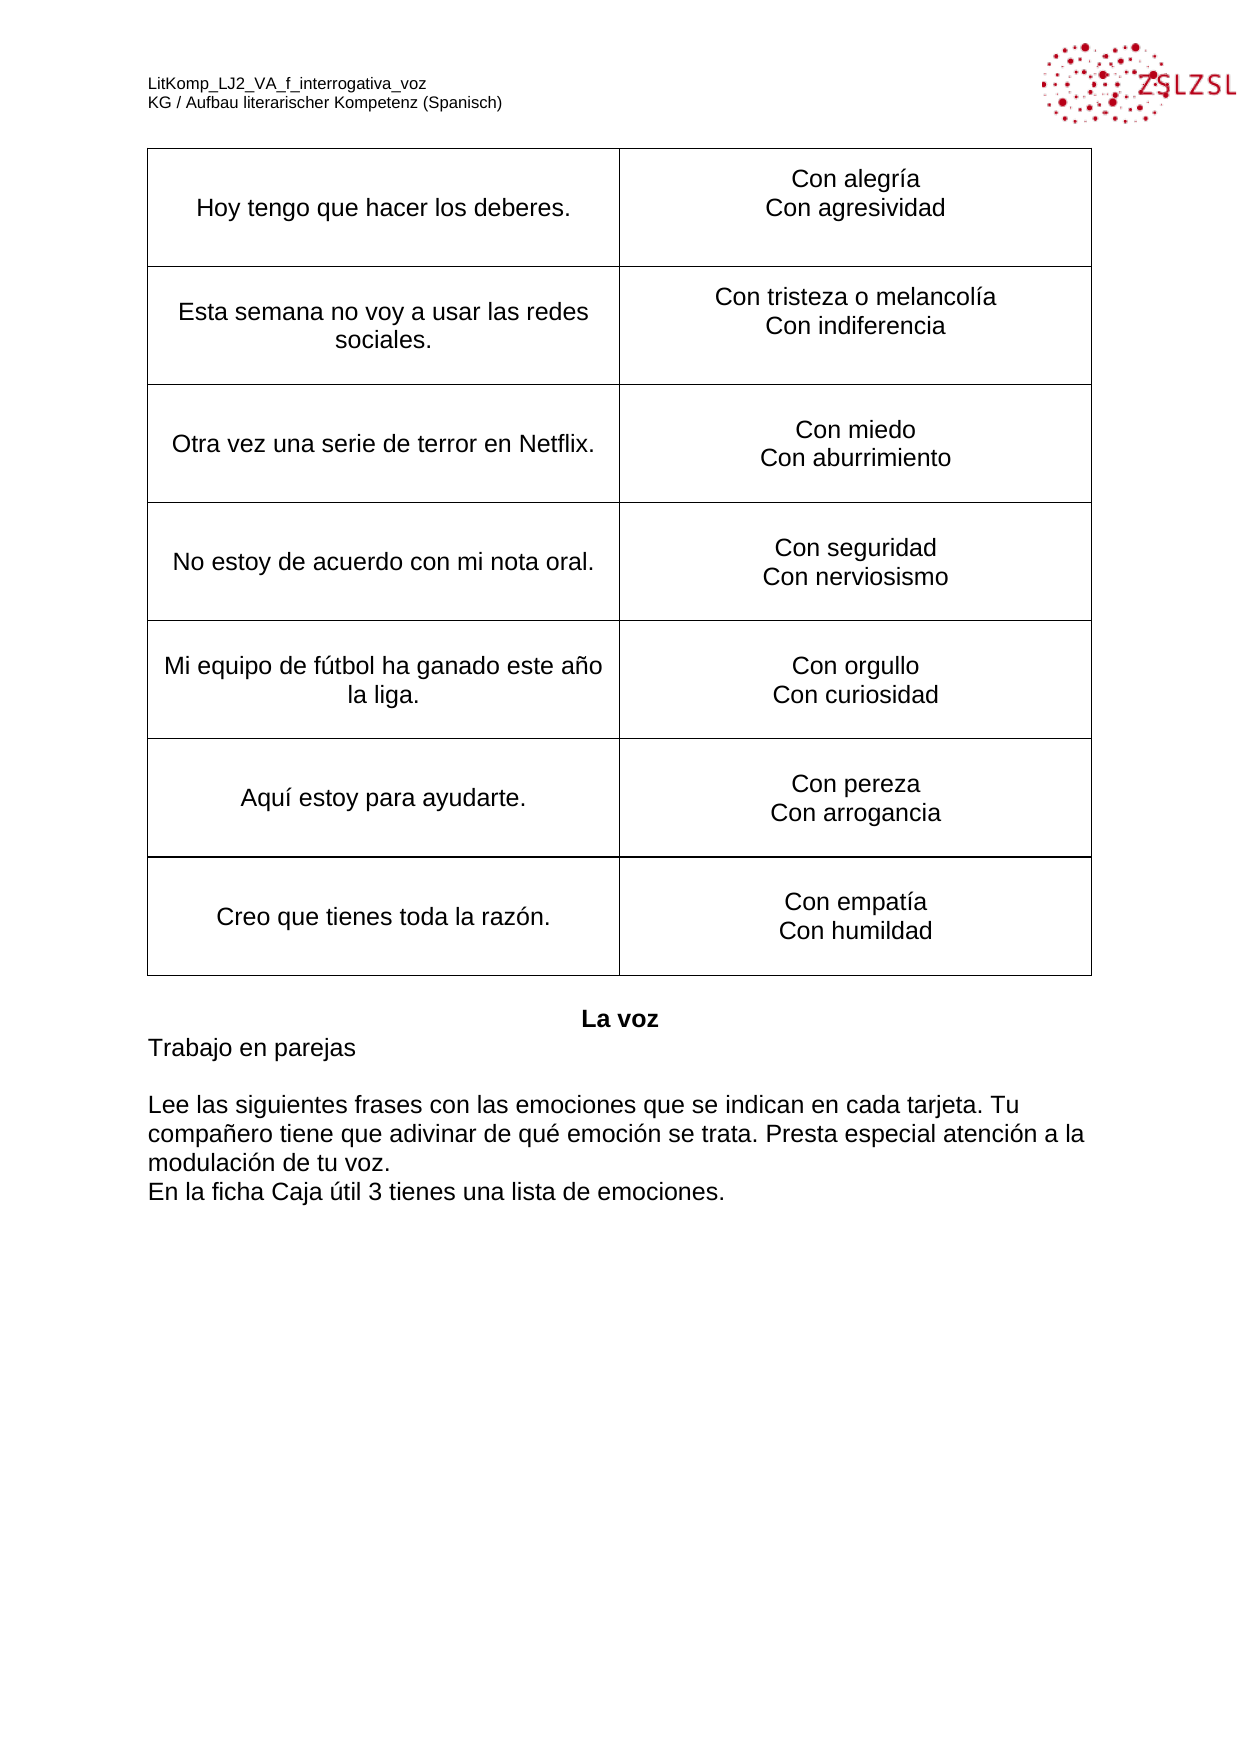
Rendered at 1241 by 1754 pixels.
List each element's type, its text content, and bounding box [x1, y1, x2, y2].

table_cell Creo que tienes toda la razón. [148, 858, 619, 974]
list Lee las siguientes frases con las emociones que se indican en cada tarjeta. Tu compañero tiene que adivinar de qué emoción se trata. Presta especial atención a la modulación de tu voz. [148, 1091, 1093, 1177]
picture [1038, 42, 1236, 124]
table_header Hoy tengo que hacer los deberes. [148, 149, 619, 266]
table_cell Aquí estoy para ayudarte. [148, 739, 619, 856]
table_cell Mi equipo de fútbol ha ganado este año la liga. [148, 621, 619, 738]
list En la ficha Caja útil 3 tienes una lista de emociones. [148, 1177, 1093, 1206]
table_cell Con miedo Con aburrimiento [620, 385, 1091, 502]
table_cell Con seguridad Con nerviosismo [620, 503, 1091, 620]
table_cell Con tristeza o melancolía Con indiferencia [620, 267, 1091, 384]
table_header Con alegría Con agresividad [620, 149, 1091, 266]
text Trabajo en parejas [148, 1033, 1093, 1062]
text La voz [148, 1004, 1093, 1033]
table_cell Con pereza Con arrogancia [620, 739, 1091, 856]
table_cell Con empatía Con humildad [620, 858, 1091, 974]
table_cell Esta semana no voy a usar las redes sociales. [148, 267, 619, 384]
table_cell No estoy de acuerdo con mi nota oral. [148, 503, 619, 620]
table_cell Con orgullo Con curiosidad [620, 621, 1091, 738]
table_cell Otra vez una serie de terror en Netflix. [148, 385, 619, 502]
